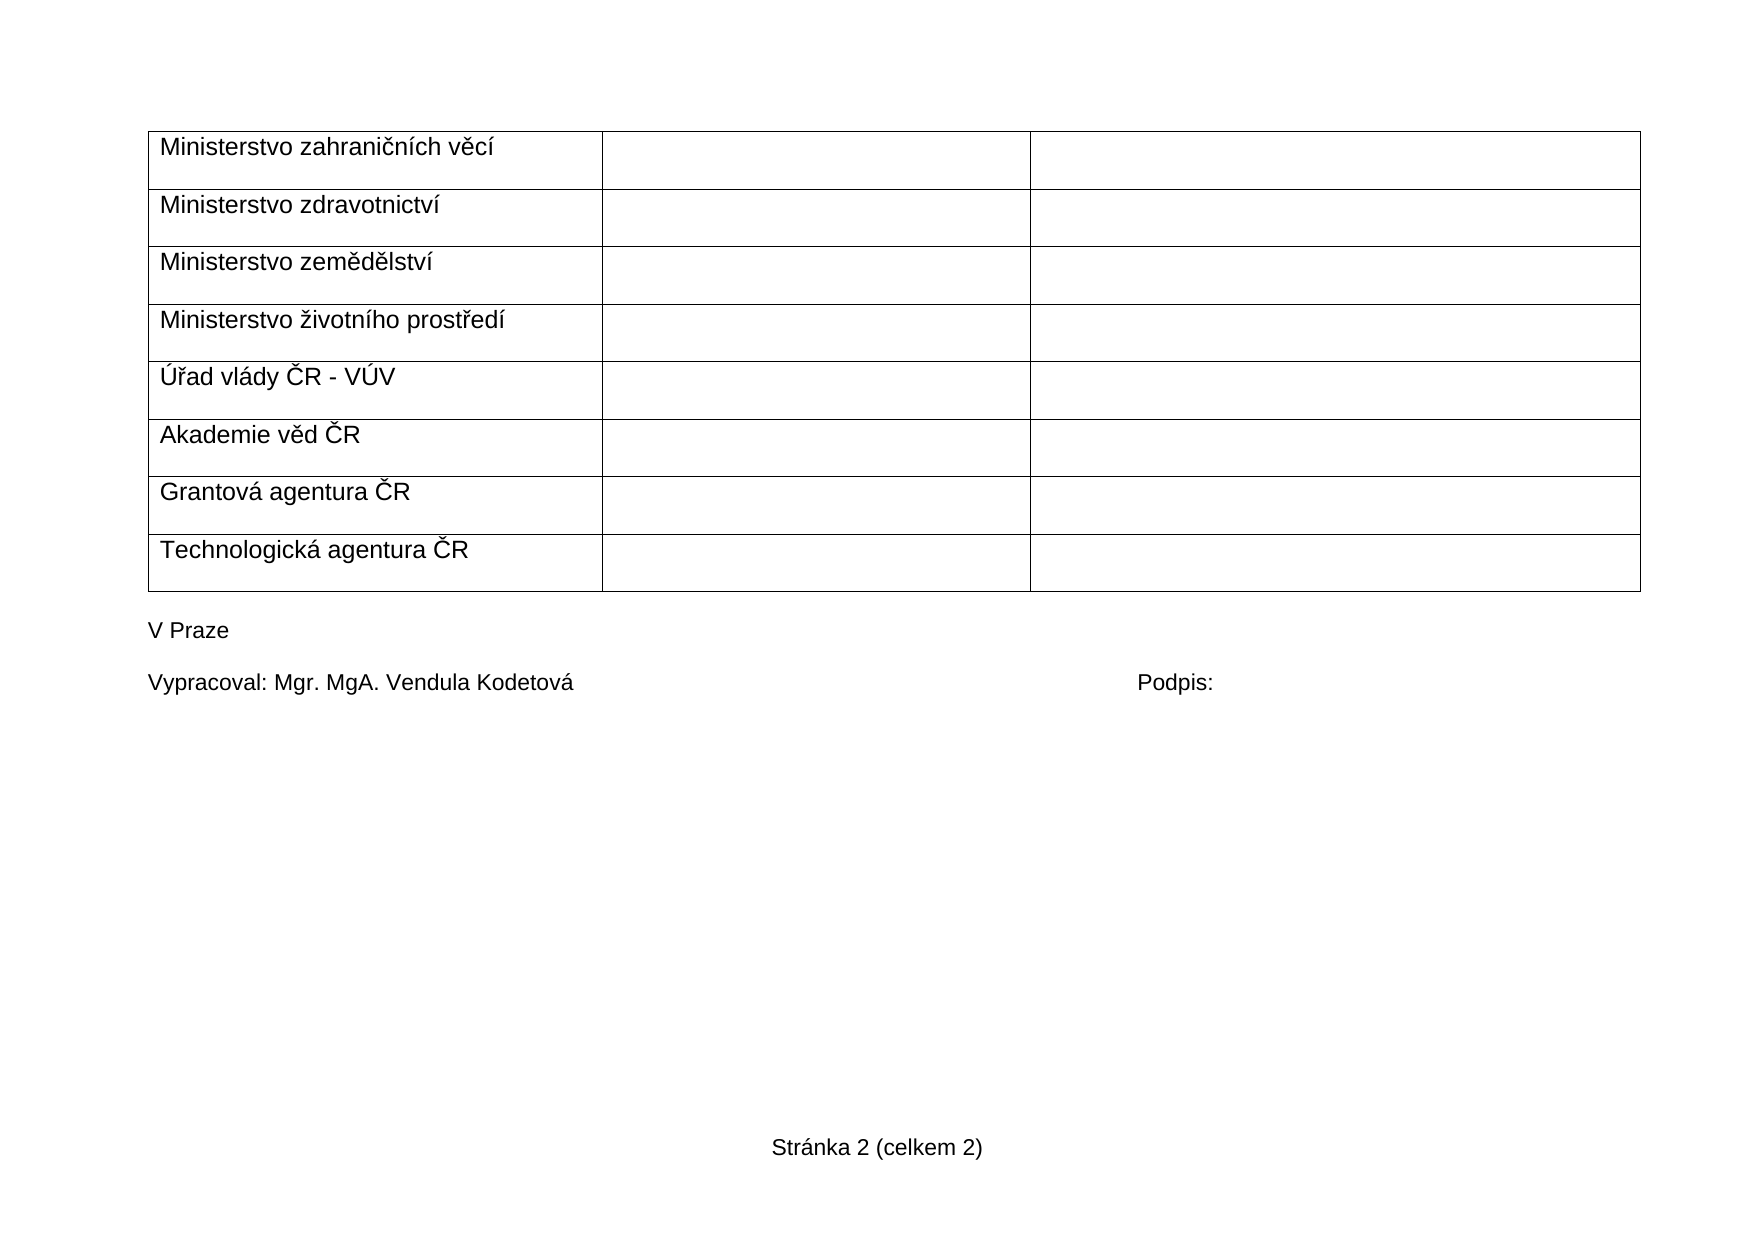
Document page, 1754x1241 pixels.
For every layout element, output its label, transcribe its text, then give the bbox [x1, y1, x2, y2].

table_cell [1031, 535, 1640, 591]
table_cell Ministerstvo životního prostředí [149, 305, 602, 361]
table_cell Ministerstvo zdravotnictví [149, 190, 602, 246]
table_cell Akademie věd ČR [149, 420, 602, 476]
table_cell [603, 362, 1030, 418]
table_cell Ministerstvo zahraničních věcí [149, 132, 602, 188]
table_cell [1031, 305, 1640, 361]
table_cell [1031, 362, 1640, 418]
table_cell [603, 420, 1030, 476]
table_cell [603, 305, 1030, 361]
table_cell [603, 247, 1030, 303]
table_cell Ministerstvo zemědělství [149, 247, 602, 303]
table_cell [603, 190, 1030, 246]
text Vypracoval: Mgr. MgA. Vendula Kodetová Podpis: [148, 668, 1606, 695]
table_cell [603, 535, 1030, 591]
table_cell [603, 132, 1030, 188]
table_cell [1031, 190, 1640, 246]
table_cell Grantová agentura ČR [149, 477, 602, 533]
table_cell [603, 477, 1030, 533]
table_cell [1031, 132, 1640, 188]
table_cell Technologická agentura ČR [149, 535, 602, 591]
table_cell Úřad vlády ČR - VÚV [149, 362, 602, 418]
table_cell [1031, 477, 1640, 533]
table_cell [1031, 420, 1640, 476]
text V Praze [148, 617, 1606, 643]
table_cell [1031, 247, 1640, 303]
